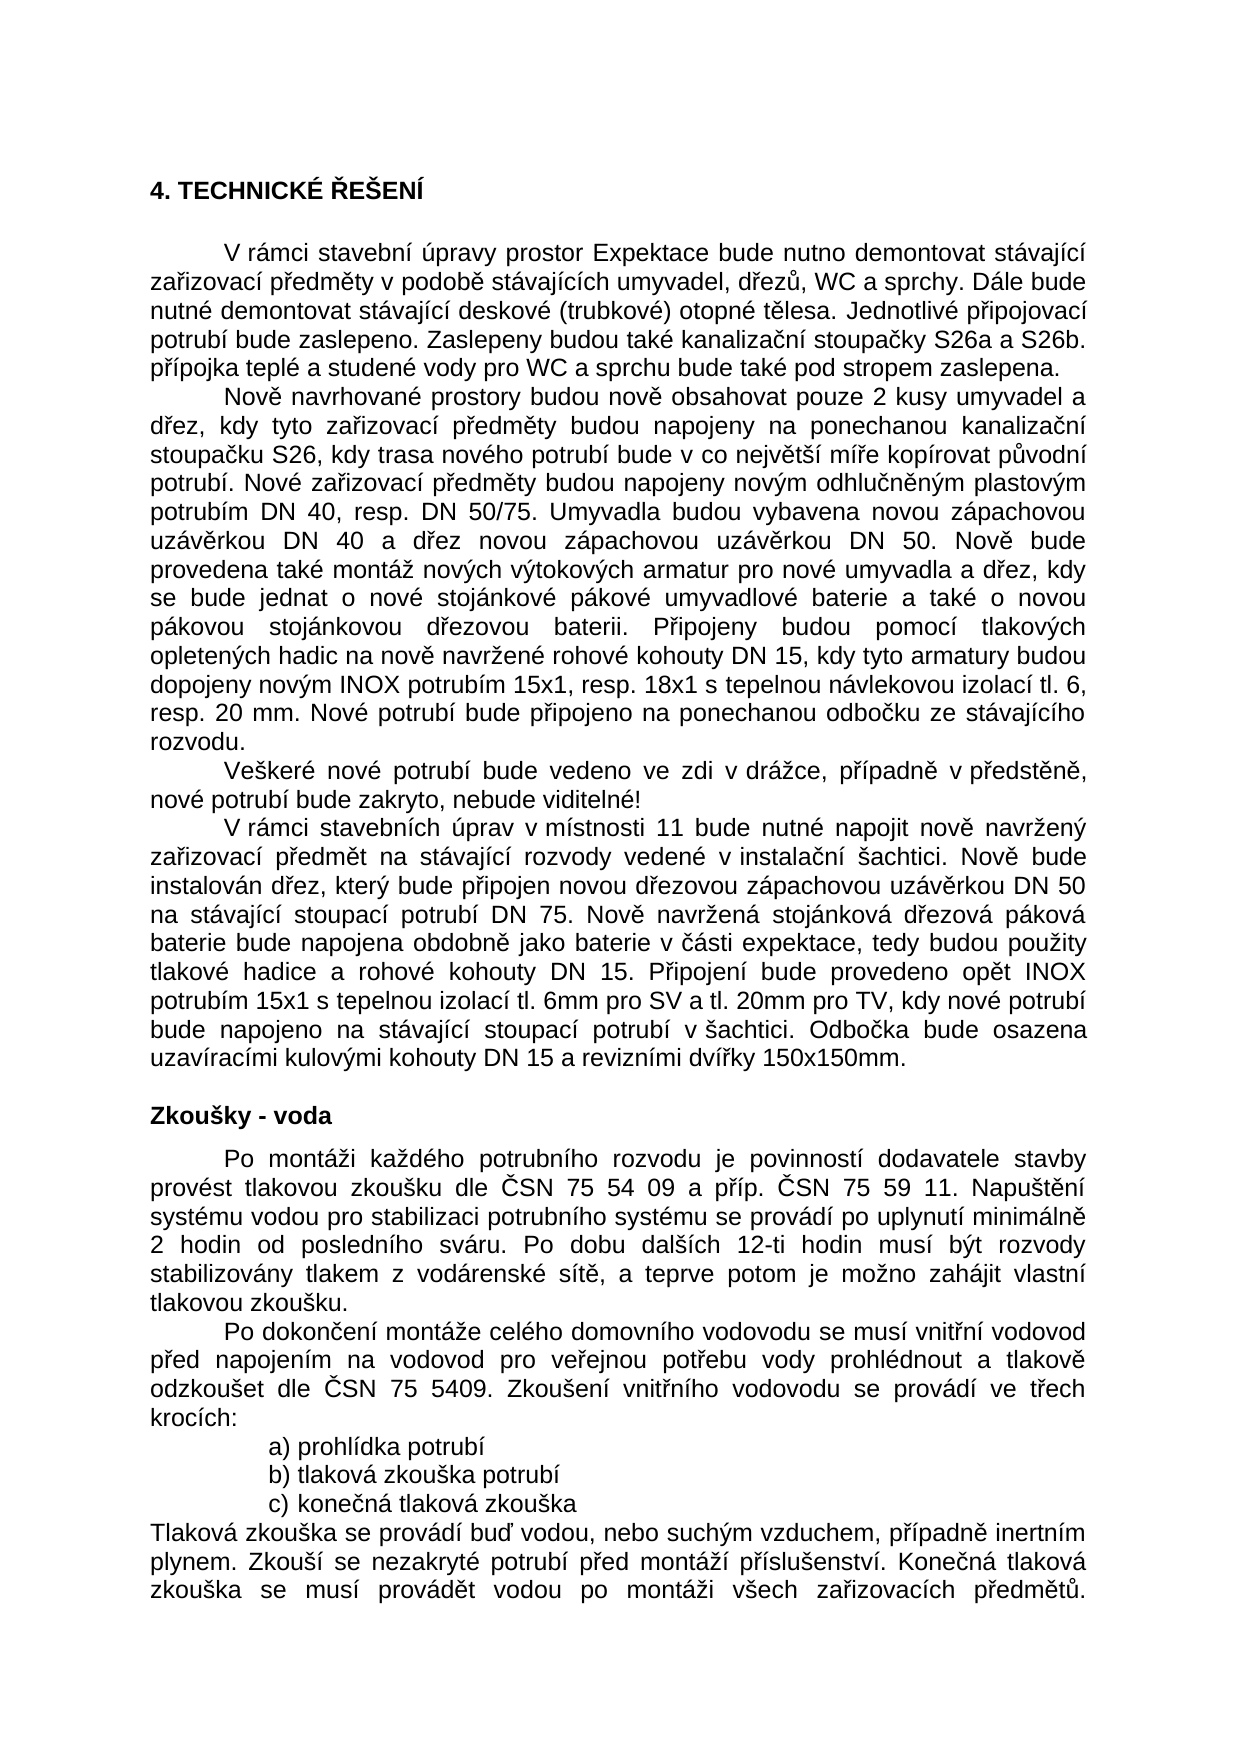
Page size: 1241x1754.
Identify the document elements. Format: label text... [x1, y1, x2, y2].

text V rámci stavební úpravy prostor Expektace bude nutno demontovat stávající zařizovací předměty v podobě stávajících umyvadel, dřezů, WC a sprchy. Dále bude nutné demontovat stávající deskové (trubkové) otopné tělesa. Jednotlivé připojovací potrubí bude zaslepeno. Zaslepeny budou také kanalizační stoupačky S26a a S26b. přípojka teplé a studené vody pro WC a sprchu bude také pod stropem zaslepena. [150, 238, 1087, 382]
list prohlídka potrubí [194, 1432, 1087, 1460]
text V rámci stavebních úprav v místnosti 11 bude nutné napojit nově navržený zařizovací předmět na stávající rozvody vedené v instalační šachtici. Nově bude instalován dřez, který bude připojen novou dřezovou zápachovou uzávěrkou DN 50 na stávající stoupací potrubí DN 75. Nově navržená stojánková dřezová páková baterie bude napojena obdobně jako baterie v části expektace, tedy budou použity tlakové hadice a rohové kohouty DN 15. Připojení bude provedeno opět INOX potrubím 15x1 s tepelnou izolací tl. 6mm pro SV a tl. 20mm pro TV, kdy nové potrubí bude napojeno na stávající stoupací potrubí v šachtici. Odbočka bude osazena uzavíracími kulovými kohouty DN 15 a revizními dvířky 150x150mm. [150, 813, 1087, 1072]
text Veškeré nové potrubí bude vedeno ve zdi v drážce, případně v předstěně, nové potrubí bude zakryto, nebude viditelné! [150, 756, 1087, 813]
list konečná tlaková zkouška [194, 1489, 1087, 1518]
list tlaková zkouška potrubí [194, 1460, 1087, 1489]
text Po dokončení montáže celého domovního vodovodu se musí vnitřní vodovod před napojením na vodovod pro veřejnou potřebu vody prohlédnout a tlakově odzkoušet dle ČSN 75 5409. Zkoušení vnitřního vodovodu se provádí ve třech krocích: [150, 1317, 1087, 1432]
text Po montáži každého potrubního rozvodu je povinností dodavatele stavby provést tlakovou zkoušku dle ČSN 75 54 09 a příp. ČSN 75 59 11. Napuštění systému vodou pro stabilizaci potrubního systému se provádí po uplynutí minimálně 2 hodin od posledního sváru. Po dobu dalších 12-ti hodin musí být rozvody stabilizovány tlakem z vodárenské sítě, a teprve potom je možno zahájit vlastní tlakovou zkoušku. [150, 1144, 1087, 1317]
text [150, 1518, 1087, 1604]
text 4. TECHNICKÉ ŘEŠENÍ [150, 176, 1087, 204]
text Nově navrhované prostory budou nově obsahovat pouze 2 kusy umyvadel a dřez, kdy tyto zařizovací předměty budou napojeny na ponechanou kanalizační stoupačku S26, kdy trasa nového potrubí bude v co největší míře kopírovat původní potrubí. Nové zařizovací předměty budou napojeny novým odhlučněným plastovým potrubím DN 40, resp. DN 50/75. Umyvadla budou vybavena novou zápachovou uzávěrkou DN 40 a dřez novou zápachovou uzávěrkou DN 50. Nově bude provedena také montáž nových výtokových armatur pro nové umyvadla a dřez, kdy se bude jednat o nové stojánkové pákové umyvadlové baterie a také o novou pákovou stojánkovou dřezovou baterii. Připojeny budou pomocí tlakových opletených hadic na nově navržené rohové kohouty DN 15, kdy tyto armatury budou dopojeny novým INOX potrubím 15x1, resp. 18x1 s tepelnou návlekovou izolací tl. 6, resp. 20 mm. Nové potrubí bude připojeno na ponechanou odbočku ze stávajícího rozvodu. [150, 382, 1087, 756]
text Zkoušky - voda [150, 1101, 1087, 1130]
